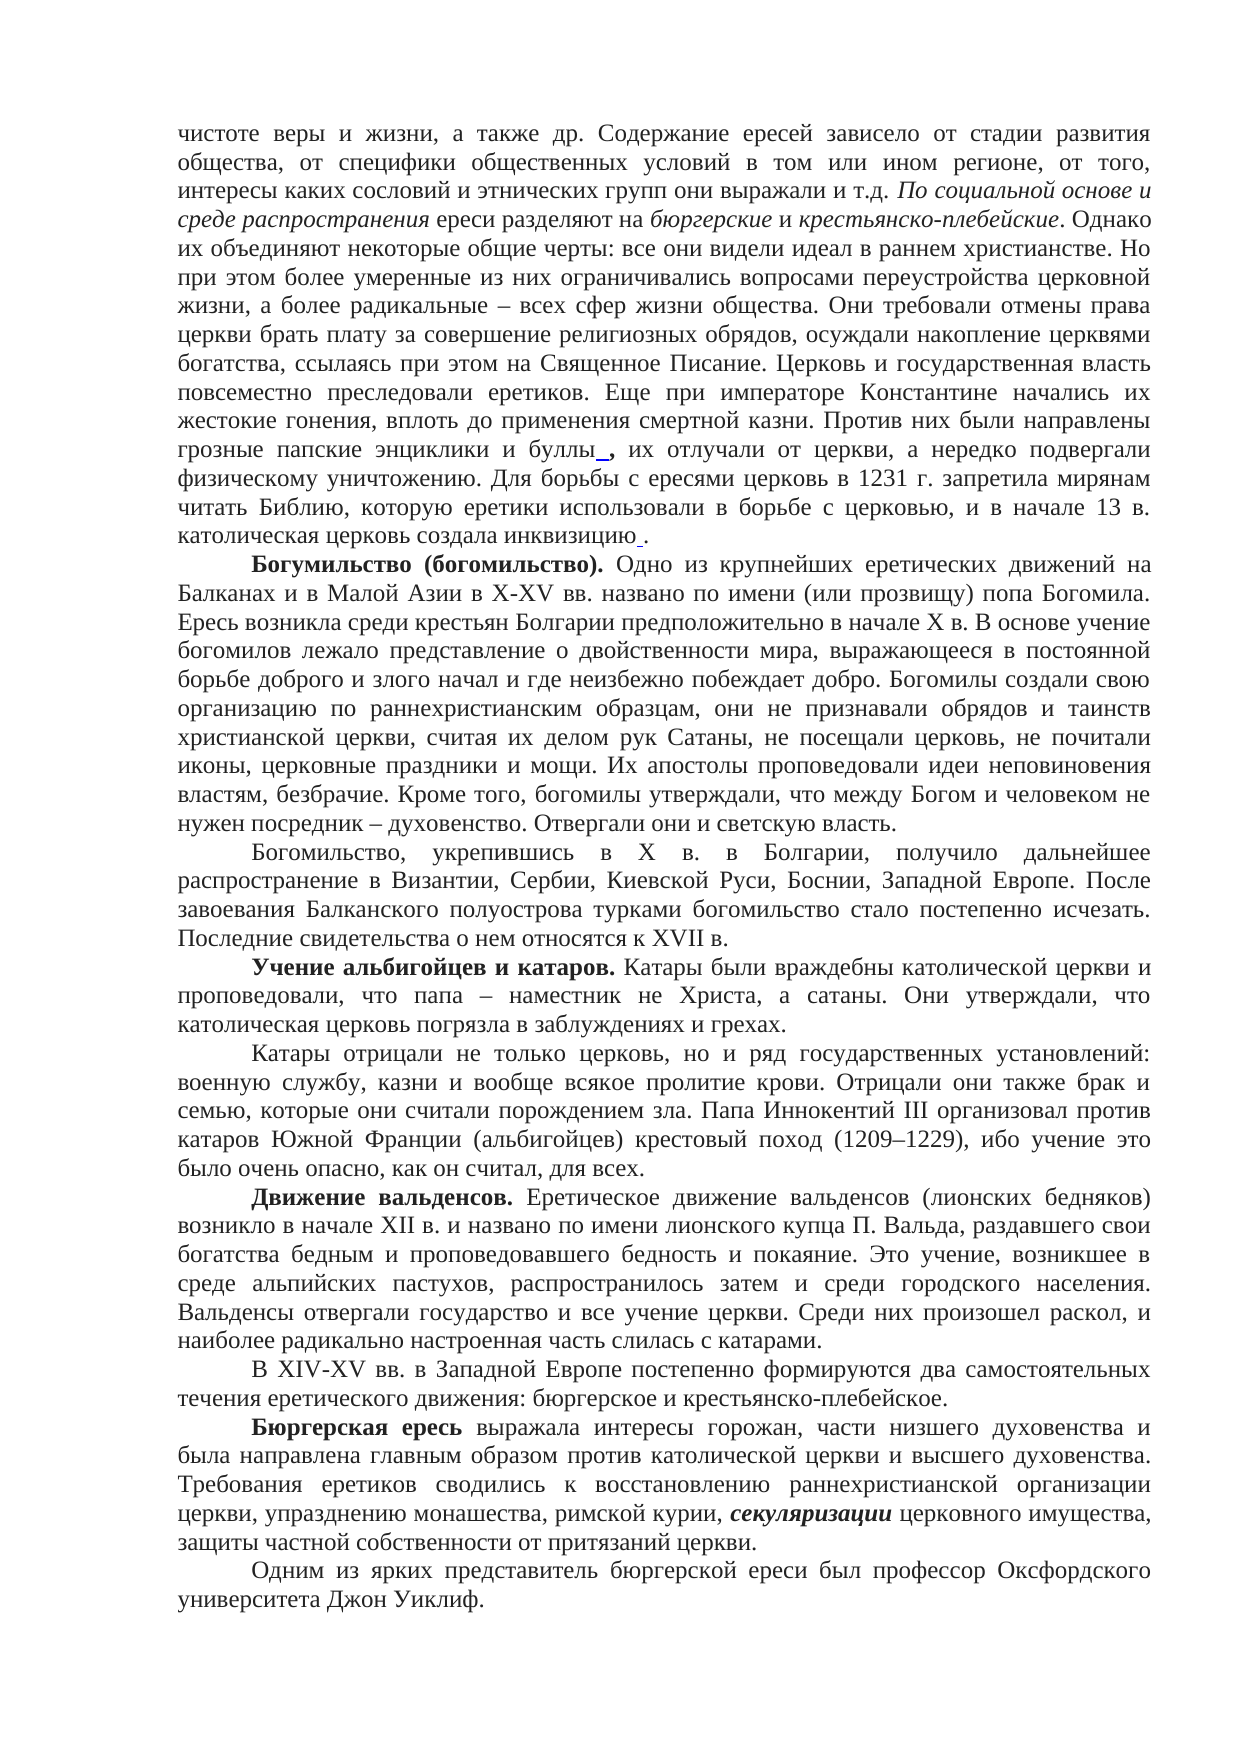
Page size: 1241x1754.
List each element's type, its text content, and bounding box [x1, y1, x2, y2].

text Богомильство, укрепившись в X в. в Болгарии, получило дальнейшее распространение в Византии, Сербии, Киевской Руси, Боснии, Западной Европе. После завоевания Балканского полуострова турками богомильство стало постепенно исчезать. Последние свидетельства о нем относятся к XVII в. [177, 837, 1152, 952]
text Одним из ярких представитель бюргерской ереси был профессор Оксфордского университета Джон Уиклиф. [177, 1556, 1152, 1613]
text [177, 118, 1152, 549]
text Богумильство (богомильство). Одно из крупнейших еретических движений на Балканах и в Малой Азии в X-XV вв. названо по имени (или прозвищу) попа Богомила. Ересь возникла среди крестьян Болгарии предположительно в начале X в. В основе учение богомилов лежало представление о двойственности мира, выражающееся в постоянной борьбе доброго и злого начал и где неизбежно побеждает добро. Богомилы создали свою организацию по раннехристианским образцам, они не признавали обрядов и таинств христианской церкви, считая их делом рук Сатаны, не посещали церковь, не почитали иконы, церковные праздники и мощи. Их апостолы проповедовали идеи неповиновения властям, безбрачие. Кроме того, богомилы утверждали, что между Богом и человеком не нужен посредник – духовенство. Отвергали они и светскую власть. [177, 549, 1152, 837]
text Бюргерская ересь выражала интересы горожан, части низшего духовенства и была направлена главным образом против католической церкви и высшего духовенства. Требования еретиков сводились к восстановлению раннехристианской организации церкви, упразднению монашества, римской курии, секуляризации церковного имущества, защиты частной собственности от притязаний церкви. [177, 1412, 1152, 1556]
text Учение альбигойцев и катаров. Катары были враждебны католической церкви и проповедовали, что папа – наместник не Христа, а сатаны. Они утверждали, что католическая церковь погрязла в заблуждениях и грехах. [177, 952, 1152, 1038]
text Катары отрицали не только церковь, но и ряд государственных установлений: военную службу, казни и вообще всякое пролитие крови. Отрицали они также брак и семью, которые они считали порождением зла. Папа Иннокентий III организовал против катаров Южной Франции (альбигойцев) крестовый поход (1209–1229), ибо учение это было очень опасно, как он считал, для всех. [177, 1038, 1152, 1182]
text Движение вальденсов. Еретическое движение вальденсов (лионских бедняков) возникло в начале XII в. и названо по имени лионского купца П. Вальда, раздавшего свои богатства бедным и проповедовавшего бедность и покаяние. Это учение, возникшее в среде альпийских пастухов, распространилось затем и среди городского населения. Вальденсы отвергали государство и все учение церкви. Среди них произошел раскол, и наиболее радикально настроенная часть слилась с катарами. [177, 1182, 1152, 1354]
text В XIV-XV вв. в Западной Европе постепенно формируются два самостоятельных течения еретического движения: бюргерское и крестьянско-плебейское. [177, 1354, 1152, 1412]
